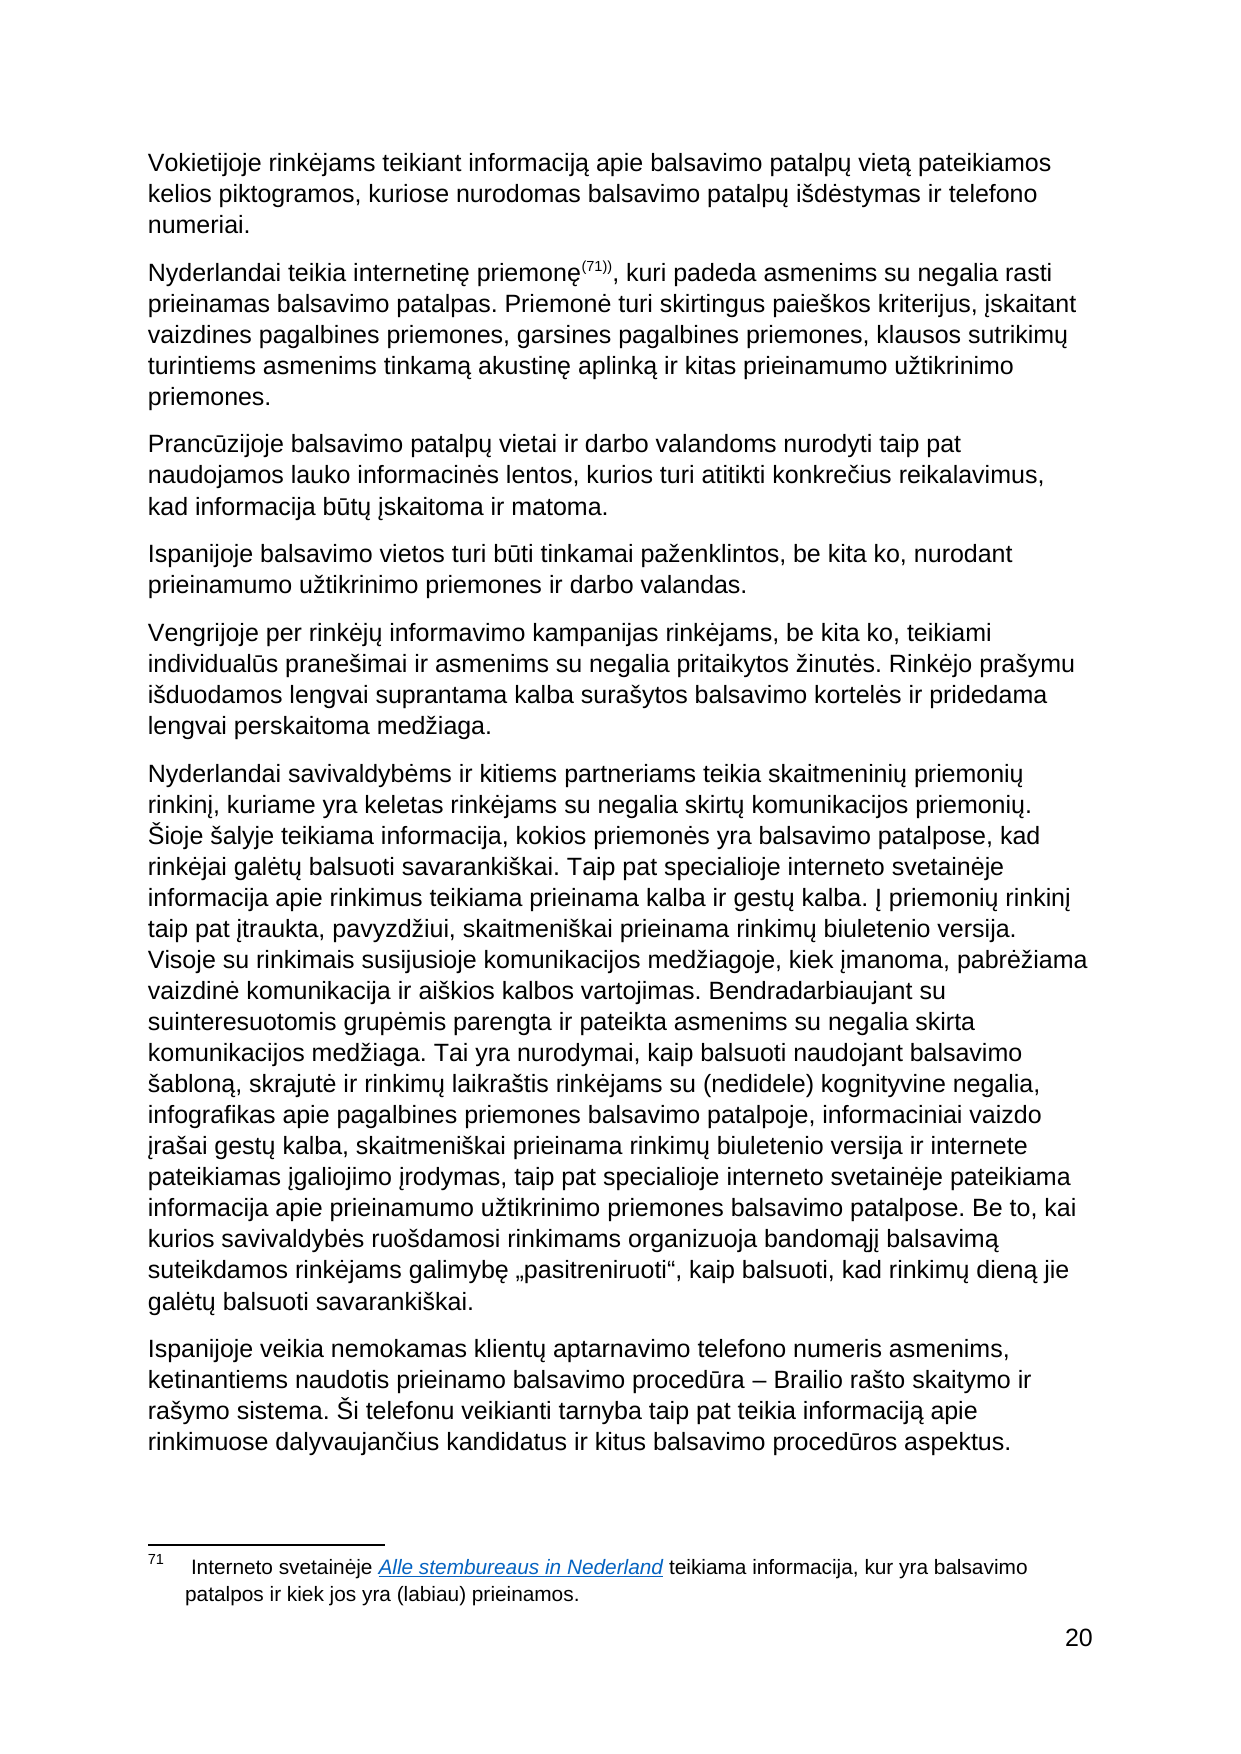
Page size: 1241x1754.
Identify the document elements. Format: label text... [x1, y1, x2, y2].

text Ispanijoje balsavimo vietos turi būti tinkamai paženklintos, be kita ko, nurodant prieinamumo užtikrinimo priemones ir darbo valandas. [148, 539, 1092, 599]
text Ispanijoje veikia nemokamas klientų aptarnavimo telefono numeris asmenims, ketinantiems naudotis prieinamo balsavimo procedūra – Brailio rašto skaitymo ir rašymo sistema. Ši telefonu veikianti tarnyba taip pat teikia informaciją apie rinkimuose dalyvaujančius kandidatus ir kitus balsavimo procedūros aspektus. [148, 1334, 1092, 1456]
text Nyderlandai teikia internetinę priemonę()), kuri padeda asmenims su negalia rasti prieinamas balsavimo patalpas. Priemonė turi skirtingus paieškos kriterijus, įskaitant vaizdines pagalbines priemones, garsines pagalbines priemones, klausos sutrikimų turintiems asmenims tinkamą akustinę aplinką ir kitas prieinamumo užtikrinimo priemones. [148, 257, 1092, 410]
text Vokietijoje rinkėjams teikiant informaciją apie balsavimo patalpų vietą pateikiamos kelios piktogramos, kuriose nurodomas balsavimo patalpų išdėstymas ir telefono numeriai. [148, 148, 1092, 238]
text Nyderlandai savivaldybėms ir kitiems partneriams teikia skaitmeninių priemonių rinkinį, kuriame yra keletas rinkėjams su negalia skirtų komunikacijos priemonių. Šioje šalyje teikiama informacija, kokios priemonės yra balsavimo patalpose, kad rinkėjai galėtų balsuoti savarankiškai. Taip pat specialioje interneto svetainėje informacija apie rinkimus teikiama prieinama kalba ir gestų kalba. Į priemonių rinkinį taip pat įtraukta, pavyzdžiui, skaitmeniškai prieinama rinkimų biuletenio versija. Visoje su rinkimais susijusioje komunikacijos medžiagoje, kiek įmanoma, pabrėžiama vaizdinė komunikacija ir aiškios kalbos vartojimas. Bendradarbiaujant su suinteresuotomis grupėmis parengta ir pateikta asmenims su negalia skirta komunikacijos medžiaga. Tai yra nurodymai, kaip balsuoti naudojant balsavimo šabloną, skrajutė ir rinkimų laikraštis rinkėjams su (nedidele) kognityvine negalia, infografikas apie pagalbines priemones balsavimo patalpoje, informaciniai vaizdo įrašai gestų kalba, skaitmeniškai prieinama rinkimų biuletenio versija ir internete pateikiamas įgaliojimo įrodymas, taip pat specialioje interneto svetainėje pateikiama informacija apie prieinamumo užtikrinimo priemones balsavimo patalpose. Be to, kai kurios savivaldybės ruošdamosi rinkimams organizuoja bandomąjį balsavimą suteikdamos rinkėjams galimybę „pasitreniruoti“, kaip balsuoti, kad rinkimų dieną jie galėtų balsuoti savarankiškai. [148, 759, 1092, 1315]
text Prancūzijoje balsavimo patalpų vietai ir darbo valandoms nurodyti taip pat naudojamos lauko informacinės lentos, kurios turi atitikti konkrečius reikalavimus, kad informacija būtų įskaitoma ir matoma. [148, 429, 1092, 520]
text Vengrijoje per rinkėjų informavimo kampanijas rinkėjams, be kita ko, teikiami individualūs pranešimai ir asmenims su negalia pritaikytos žinutės. Rinkėjo prašymu išduodamos lengvai suprantama kalba surašytos balsavimo kortelės ir pridedama lengvai perskaitoma medžiaga. [148, 618, 1092, 740]
